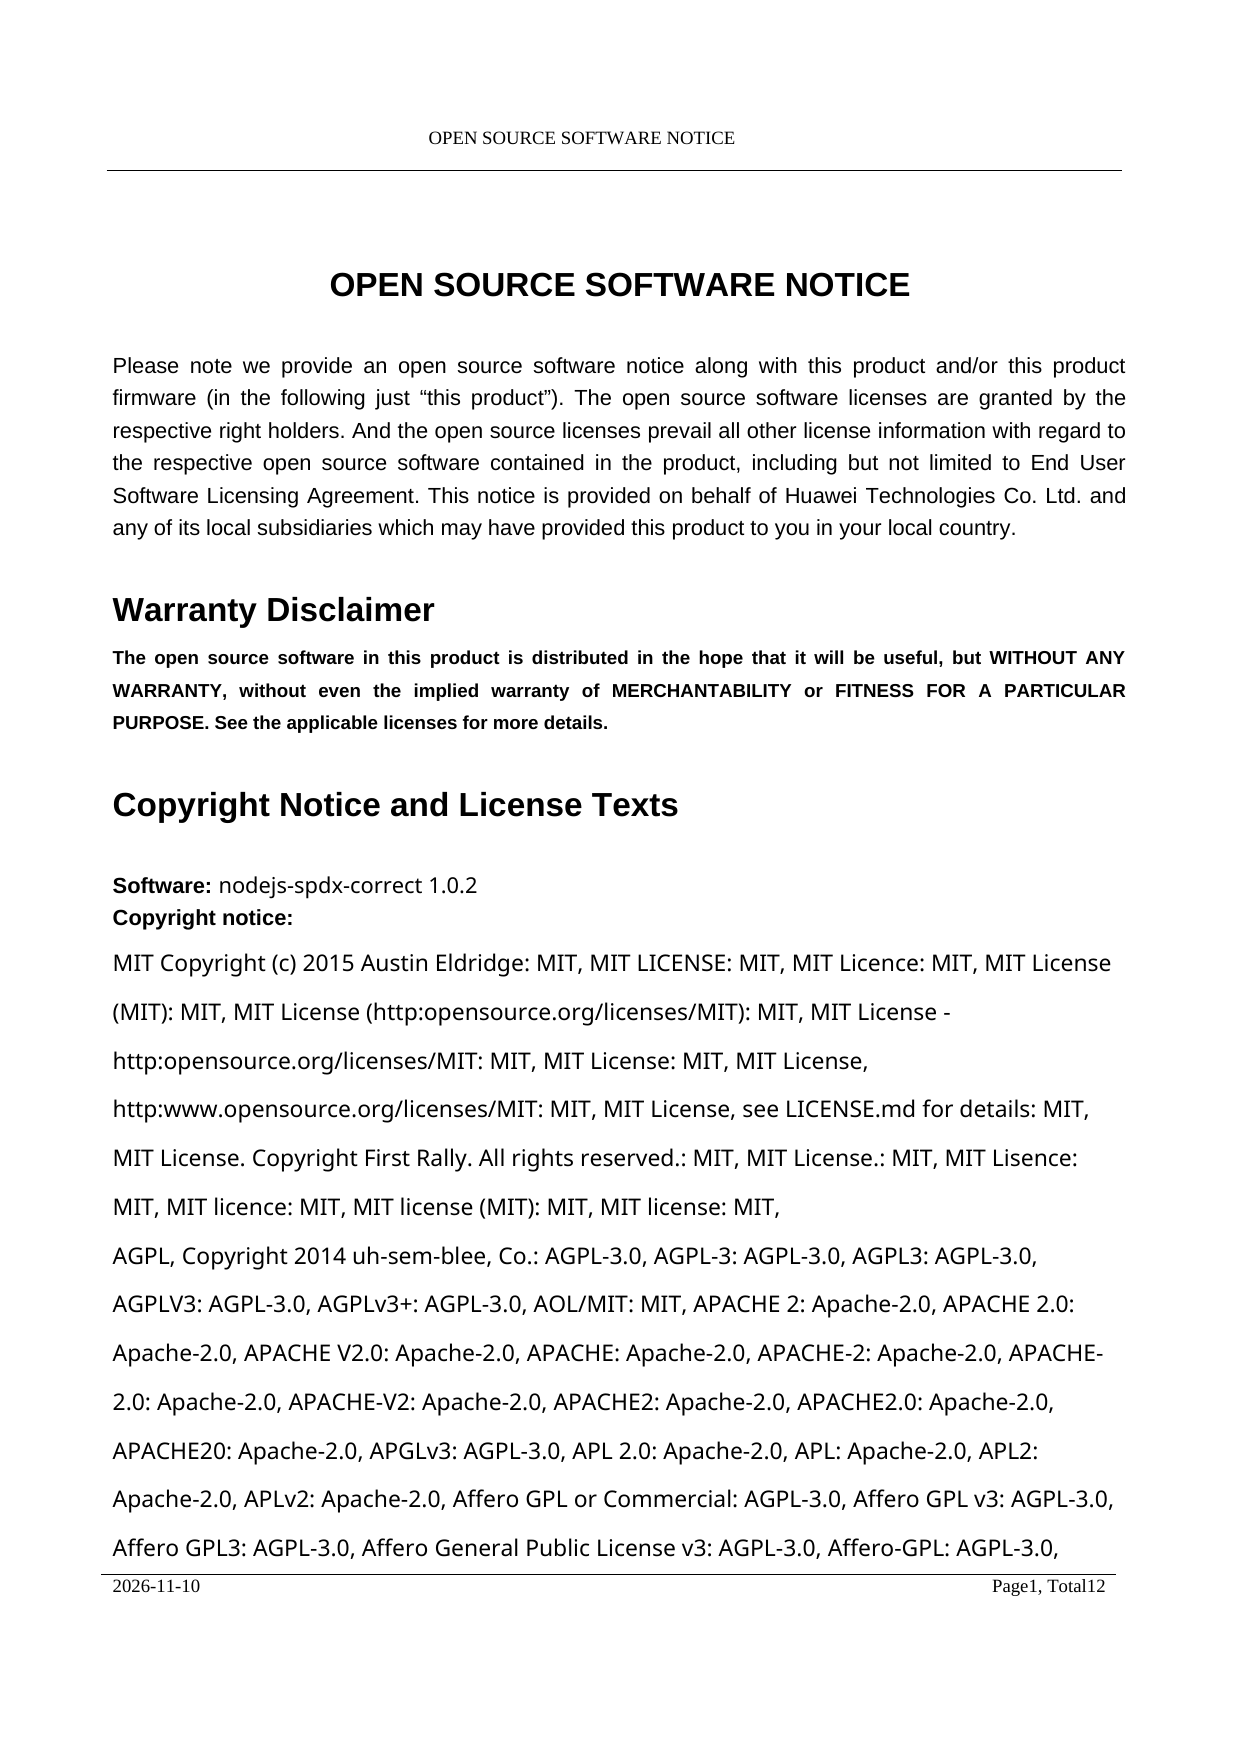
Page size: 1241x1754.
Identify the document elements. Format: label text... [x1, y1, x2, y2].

text Copyright Notice and License Texts [112, 771, 1128, 836]
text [112, 947, 1128, 1564]
text Please note we provide an open source software notice along with this product and/or this product firmware (in the following just “this product”). The open source software licenses are granted by the respective right holders. And the open source licenses prevail all other license information with regard to the respective open source software contained in the product, including but not limited to End User Software Licensing Agreement. This notice is provided on behalf of Huawei Technologies Co. Ltd. and any of its local subsidiaries which may have provided this product to you in your local country. [112, 349, 1128, 544]
text The open source software in this product is distributed in the hope that it will be useful, but WITHOUT ANY WARRANTY, without even the implied warranty of MERCHANTABILITY or FITNESS FOR A PARTICULAR PURPOSE. See the applicable licenses for more details. [112, 641, 1128, 739]
text Warranty Disclaimer [112, 576, 1128, 641]
text Copyright notice: [112, 901, 1128, 934]
text OPEN SOURCE SOFTWARE NOTICE [112, 251, 1128, 316]
text Software: nodejs-spdx-correct 1.0.2 [112, 869, 1128, 901]
